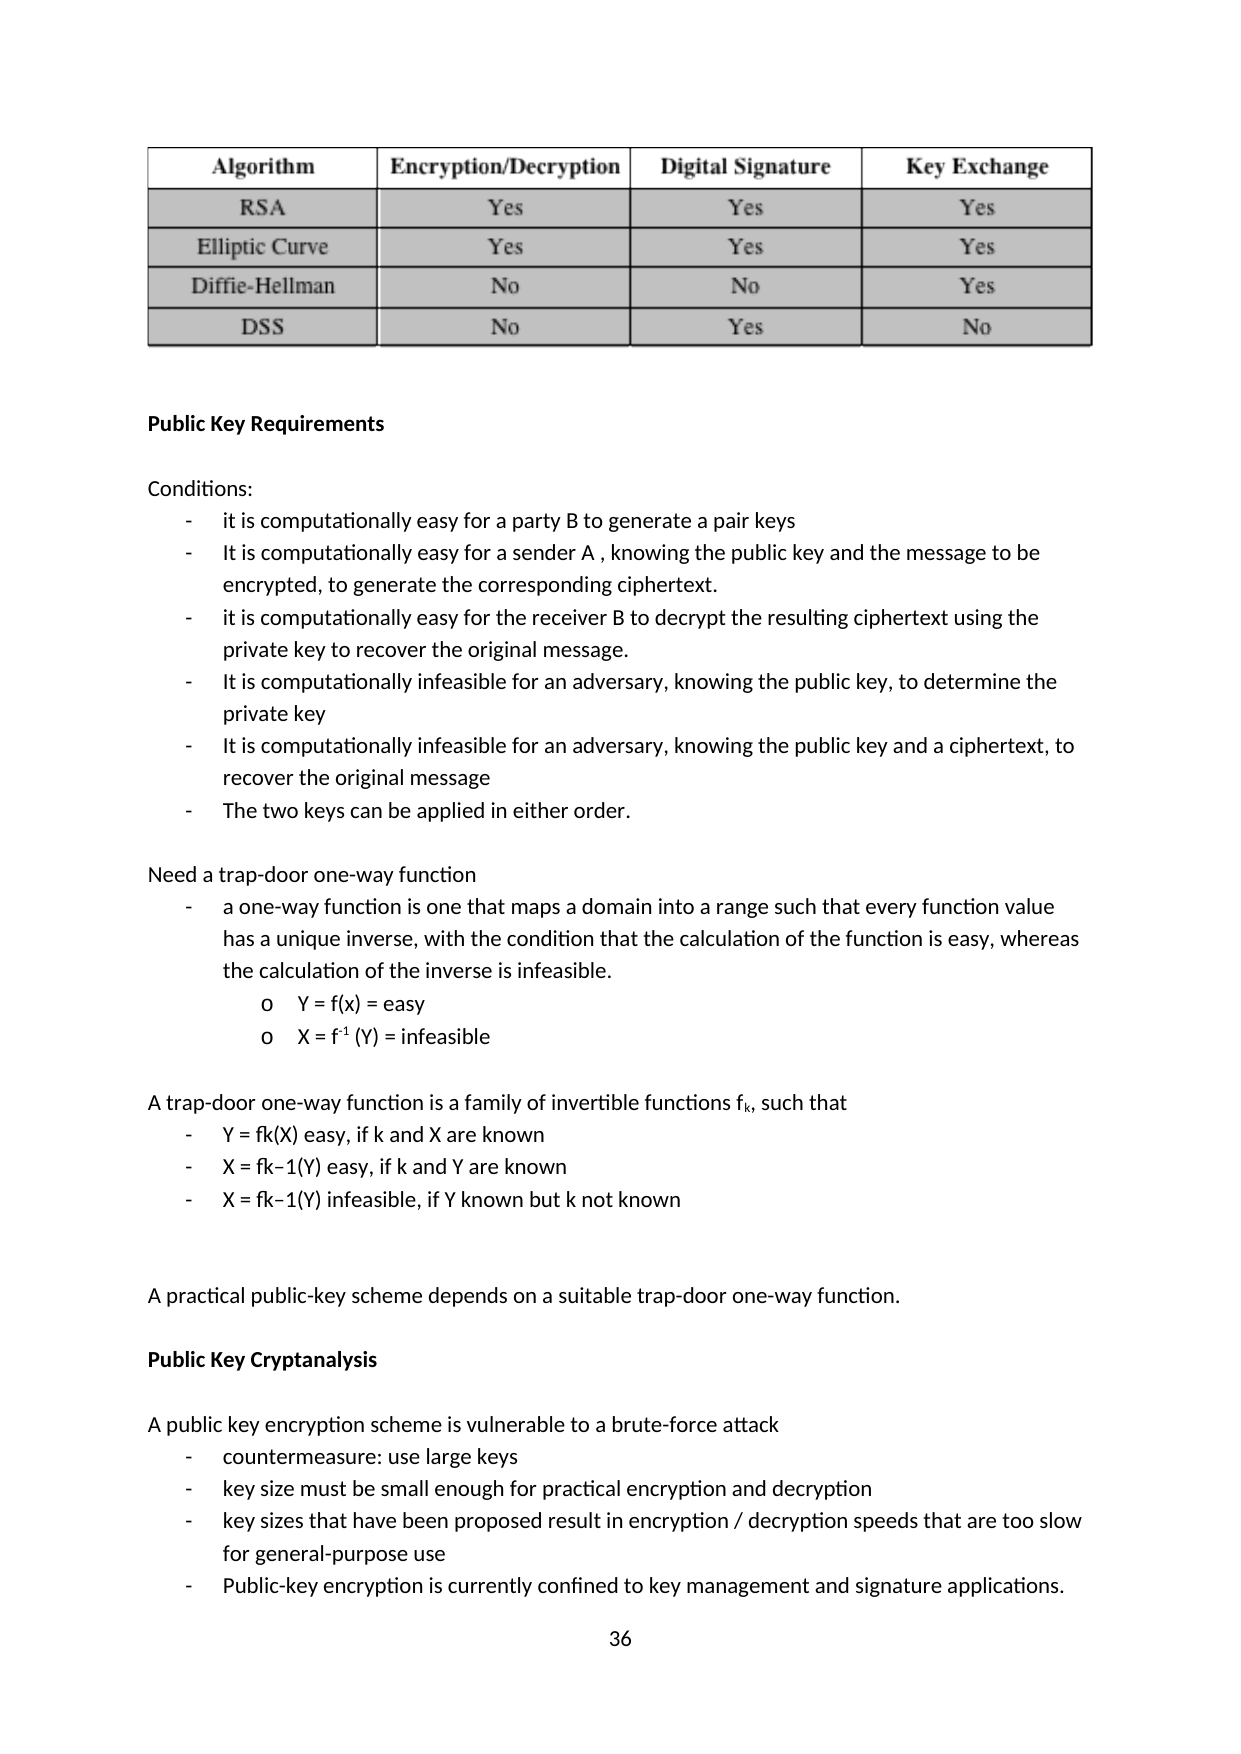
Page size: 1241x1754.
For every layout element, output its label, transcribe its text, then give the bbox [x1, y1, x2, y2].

list a one-way function is one that maps a domain into a range such that every function value has a unique inverse, with the condition that the calculation of the function is easy, whereas the calculation of the inverse is infeasible. [185, 892, 1093, 985]
text A practical public-key scheme depends on a suitable trap-door one-way function. [148, 1281, 1093, 1309]
picture [147, 147, 1093, 374]
list Public-key encryption is currently confined to key management and signature applications. [185, 1571, 1093, 1599]
text Need a trap-door one-way function [148, 860, 1093, 888]
list X = fk–1(Y) easy, if k and Y are known [185, 1152, 1093, 1181]
text A public key encryption scheme is vulnerable to a brute-force attack [148, 1410, 1093, 1438]
list countermeasure: use large keys [185, 1442, 1093, 1470]
list Y = f(x) = easy [260, 989, 1093, 1018]
list it is computationally easy for the receiver B to decrypt the resulting ciphertext using the private key to recover the original message. [185, 603, 1093, 663]
list key size must be small enough for practical encryption and decryption [185, 1474, 1093, 1502]
text A trap-door one-way function is a family of invertible functions fk, such that [148, 1088, 1093, 1116]
list Y = fk(X) easy, if k and X are known [185, 1120, 1093, 1148]
list It is computationally easy for a sender A , knowing the public key and the message to be encrypted, to generate the corresponding ciphertext. [185, 538, 1093, 598]
list It is computationally infeasible for an adversary, knowing the public key and a ciphertext, to recover the original message [185, 731, 1093, 792]
subtitle Public Key Cryptanalysis [148, 1346, 1093, 1374]
list it is computationally easy for a party B to generate a pair keys [185, 506, 1093, 534]
list X = f-1 (Y) = infeasible [260, 1022, 1093, 1052]
list X = fk–1(Y) infeasible, if Y known but k not known [185, 1185, 1093, 1213]
text Conditions: [148, 474, 1093, 502]
subtitle Public Key Requirements [148, 409, 1093, 437]
list The two keys can be applied in either order. [185, 796, 1093, 824]
list key sizes that have been proposed result in encryption / decryption speeds that are too slow for general-purpose use [185, 1507, 1093, 1567]
list It is computationally infeasible for an adversary, knowing the public key, to determine the private key [185, 667, 1093, 727]
